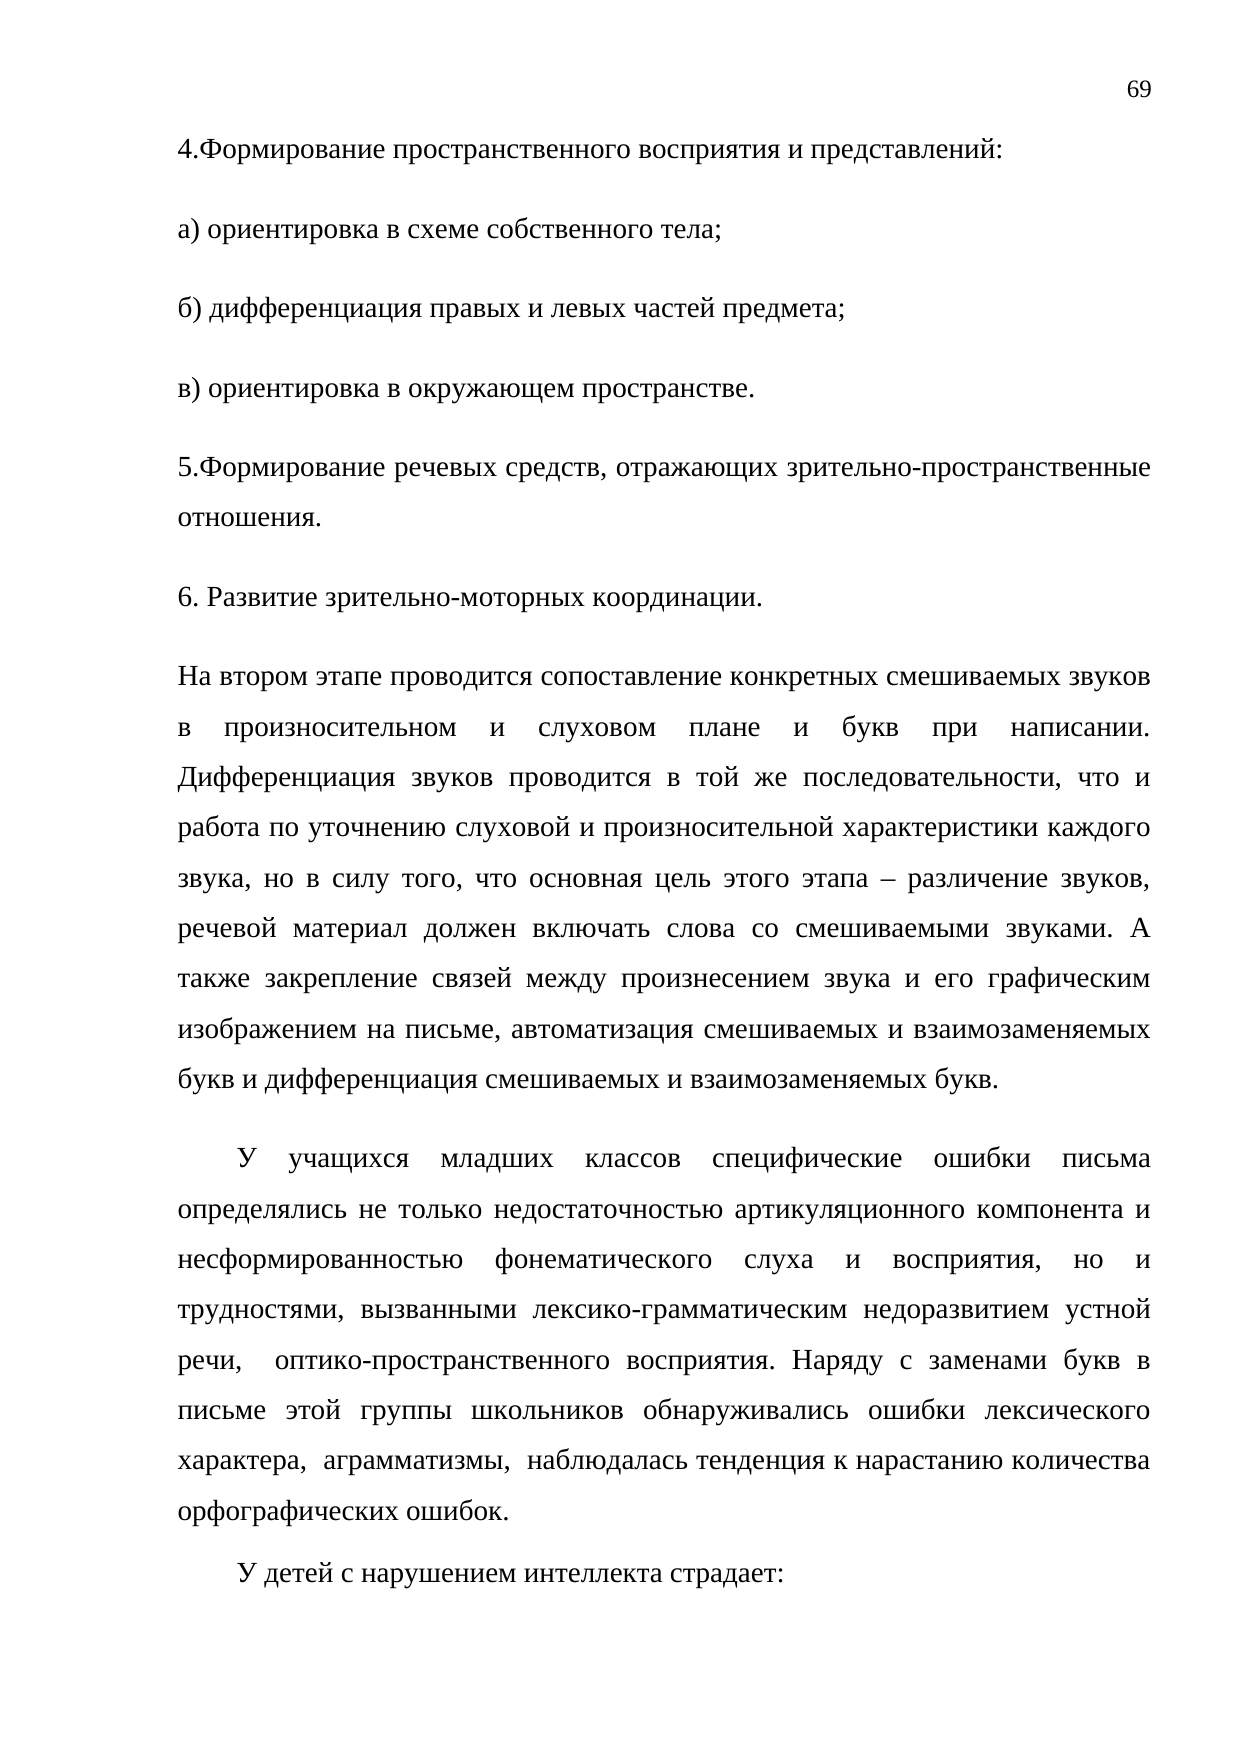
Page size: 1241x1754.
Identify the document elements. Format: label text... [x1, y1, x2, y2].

text б) дифференциация правых и левых частей предмета; [177, 290, 1152, 324]
text в) ориентировка в окружающем пространстве. [177, 370, 1152, 403]
text У детей с нарушением интеллекта страдает: [177, 1556, 1152, 1589]
text На втором этапе проводится сопоставление конкретных смешиваемых звуков в произносительном и слуховом плане и букв при написании. Дифференциация звуков проводится в той же последовательности, что и работа по уточнению слуховой и произносительной характеристики каждого звука, но в силу того, что основная цель этого этапа – различение звуков, речевой материал должен включать слова со смешиваемыми звуками. А также закрепление связей между произнесением звука и его графическим изображением на письме, автоматизация смешиваемых и взаимозаменяемых букв и дифференциация смешиваемых и взаимозаменяемых букв. [177, 658, 1152, 1094]
text У учащихся младших классов специфические ошибки письма определялись не только недостаточностью артикуляционного компонента и несформированностью фонематического слуха и восприятия, но и трудностями, вызванными лексико-грамматическим недоразвитием устной речи, оптико-пространственного восприятия. Наряду с заменами букв в письме этой группы школьников обнаруживались ошибки лексического характера, аграмматизмы, наблюдалась тенденция к нарастанию количества орфографических ошибок. [177, 1141, 1152, 1526]
text 5.Формирование речевых средств, отражающих зрительно-пространственные отношения. [177, 449, 1152, 533]
text а) ориентировка в схеме собственного тела; [177, 211, 1152, 244]
text 4.Формирование пространственного восприятия и представлений: [177, 131, 1152, 165]
text 6. Развитие зрительно-моторных координации. [177, 579, 1152, 613]
